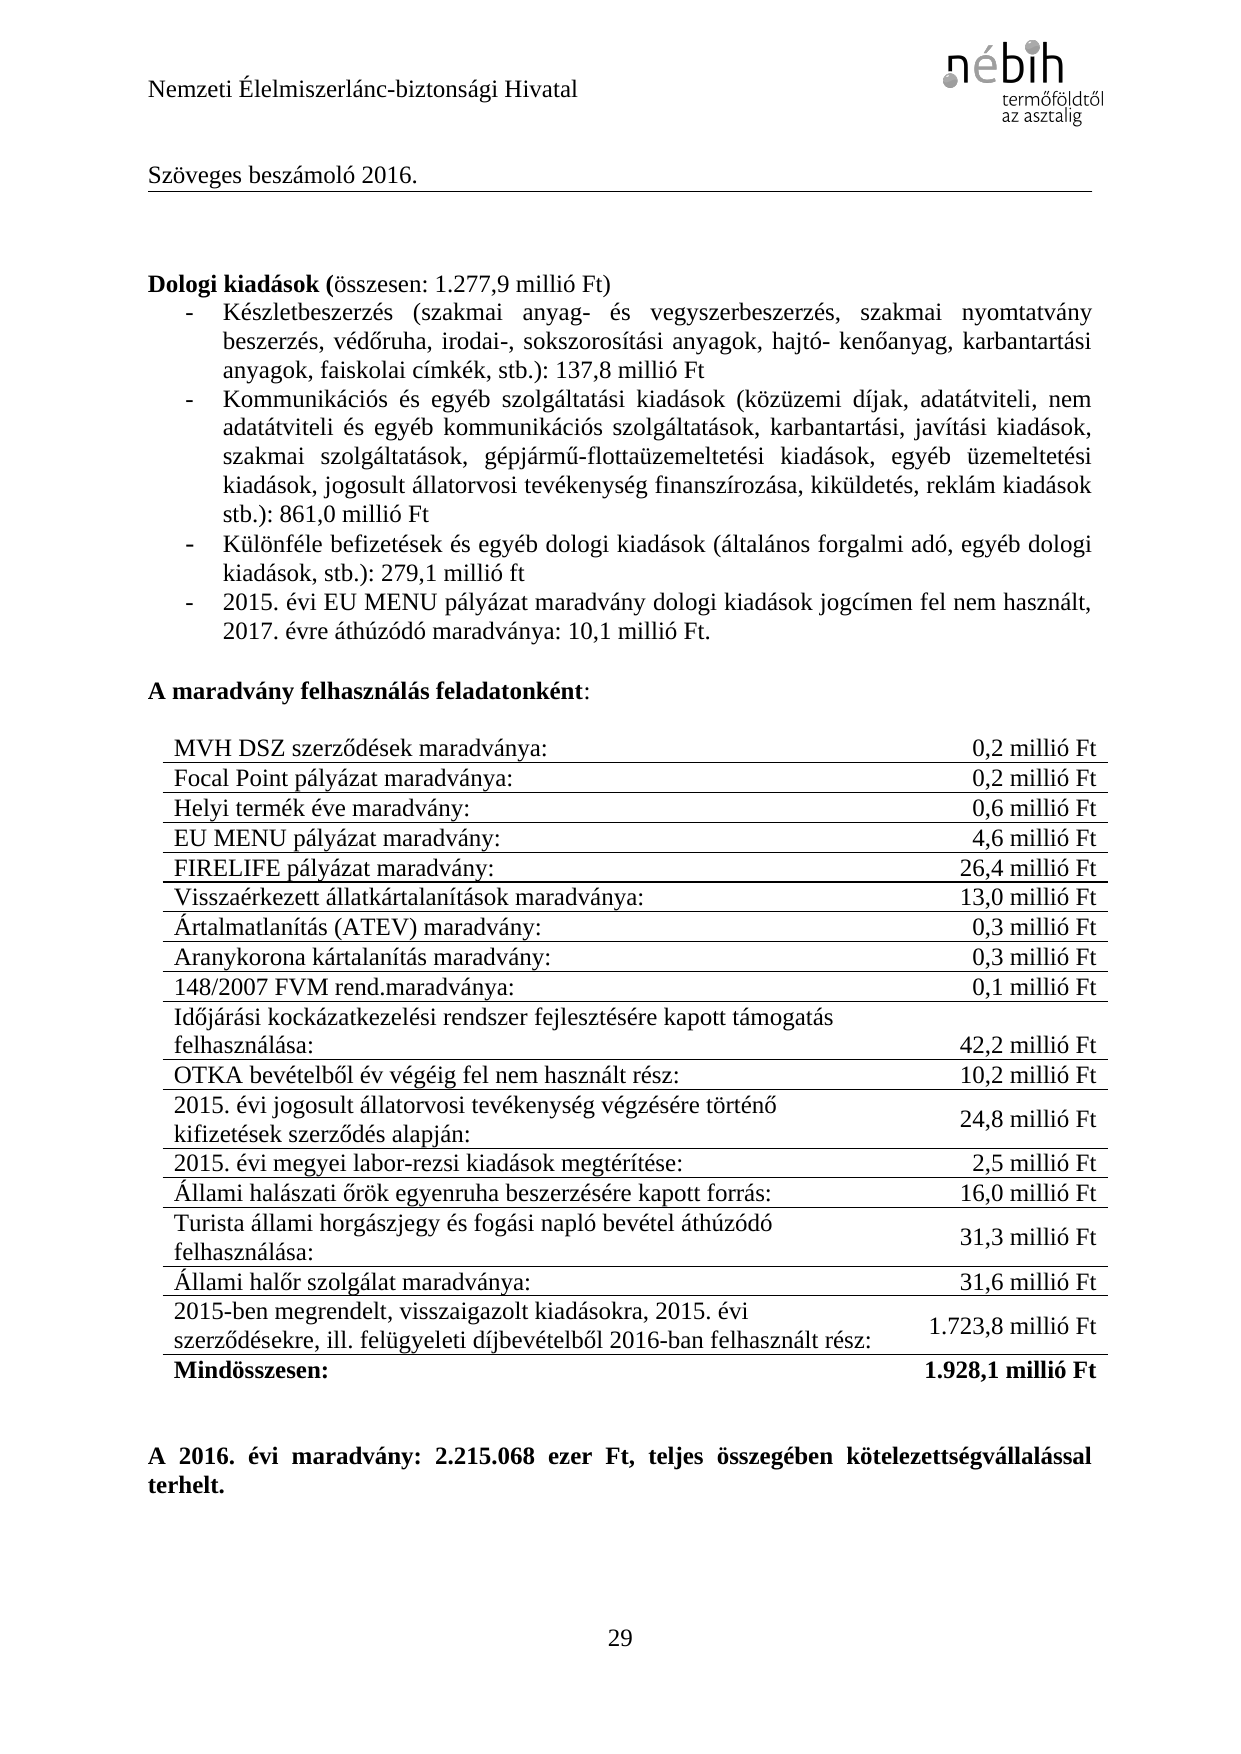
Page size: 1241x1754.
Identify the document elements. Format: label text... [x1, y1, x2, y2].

table_cell 0,3 millió Ft [886, 942, 1107, 971]
table_cell Aranykorona kártalanítás maradvány: [163, 942, 886, 971]
table_header 0,2 millió Ft [886, 734, 1107, 762]
table_cell EU MENU pályázat maradvány: [163, 823, 886, 852]
table_cell Focal Point pályázat maradványa: [163, 763, 886, 792]
text Dologi kiadások (összesen: 1.277,9 millió Ft) [148, 269, 1092, 297]
table_cell 0,2 millió Ft [886, 763, 1107, 792]
picture [941, 36, 1107, 128]
table_cell Visszaérkezett állatkártalanítások maradványa: [163, 883, 886, 911]
table_cell 0,1 millió Ft [886, 972, 1107, 1001]
table_cell 26,4 millió Ft [886, 853, 1107, 881]
table_cell 1.723,8 millió Ft [886, 1296, 1107, 1354]
table_cell Időjárási kockázatkezelési rendszer fejlesztésére kapott támogatás felhasználása: [163, 1002, 886, 1059]
text A 2016. évi maradvány: 2.215.068 ezer Ft, teljes összegében kötelezettségvállalással terhelt. [148, 1441, 1092, 1499]
list Különféle befizetések és egyéb dologi kiadások (általános forgalmi adó, egyéb dologi kiadások, stb.): 279,1 millió ft [185, 527, 1092, 587]
table_cell 0,6 millió Ft [886, 793, 1107, 822]
list Készletbeszerzés (szakmai anyag- és vegyszerbeszerzés, szakmai nyomtatvány beszerzés, védőruha, irodai-, sokszorosítási anyagok, hajtó- kenőanyag, karbantartási anyagok, faiskolai címkék, stb.): 137,8 millió Ft [185, 297, 1092, 384]
table_cell 13,0 millió Ft [886, 883, 1107, 911]
table_header MVH DSZ szerződések maradványa: [163, 734, 886, 762]
table_cell 42,2 millió Ft [886, 1002, 1107, 1059]
text A maradvány felhasználás feladatonként: [148, 676, 1092, 705]
table_cell 31,6 millió Ft [886, 1267, 1107, 1295]
table_cell FIRELIFE pályázat maradvány: [163, 853, 886, 881]
table_cell 1.928,1 millió Ft [886, 1355, 1107, 1384]
list Kommunikációs és egyéb szolgáltatási kiadások (közüzemi díjak, adatátviteli, nem adatátviteli és egyéb kommunikációs szolgáltatások, karbantartási, javítási kiadások, szakmai szolgáltatások, gépjármű-flottaüzemeltetési kiadások, egyéb üzemeltetési kiadások, jogosult állatorvosi tevékenység finanszírozása, kiküldetés, reklám kiadások stb.): 861,0 millió Ft [185, 384, 1092, 527]
table_cell 24,8 millió Ft [886, 1090, 1107, 1147]
table_cell Helyi termék éve maradvány: [163, 793, 886, 822]
table_cell 4,6 millió Ft [886, 823, 1107, 852]
list 2015. évi EU MENU pályázat maradvány dologi kiadások jogcímen fel nem használt, 2017. évre áthúzódó maradványa: 10,1 millió Ft. [185, 587, 1092, 645]
table_cell Mindösszesen: [163, 1355, 886, 1384]
table_cell 2015. évi megyei labor-rezsi kiadások megtérítése: [163, 1149, 886, 1177]
table_cell OTKA bevételből év végéig fel nem használt rész: [163, 1060, 886, 1089]
table_cell 0,3 millió Ft [886, 912, 1107, 941]
table_cell 148/2007 FVM rend.maradványa: [163, 972, 886, 1001]
table_cell Állami halászati őrök egyenruha beszerzésére kapott forrás: [163, 1178, 886, 1207]
table_cell 2015-ben megrendelt, visszaigazolt kiadásokra, 2015. évi szerződésekre, ill. felügyeleti díjbevételből 2016-ban felhasznált rész: [163, 1296, 886, 1354]
table_cell 2015. évi jogosult állatorvosi tevékenység végzésére történő kifizetések szerződés alapján: [163, 1090, 886, 1147]
table_cell Állami halőr szolgálat maradványa: [163, 1267, 886, 1295]
table_cell Turista állami horgászjegy és fogási napló bevétel áthúzódó felhasználása: [163, 1208, 886, 1266]
table_cell Ártalmatlanítás (ATEV) maradvány: [163, 912, 886, 941]
table_cell 16,0 millió Ft [886, 1178, 1107, 1207]
table_cell 31,3 millió Ft [886, 1208, 1107, 1266]
table_cell 2,5 millió Ft [886, 1149, 1107, 1177]
table_cell 10,2 millió Ft [886, 1060, 1107, 1089]
